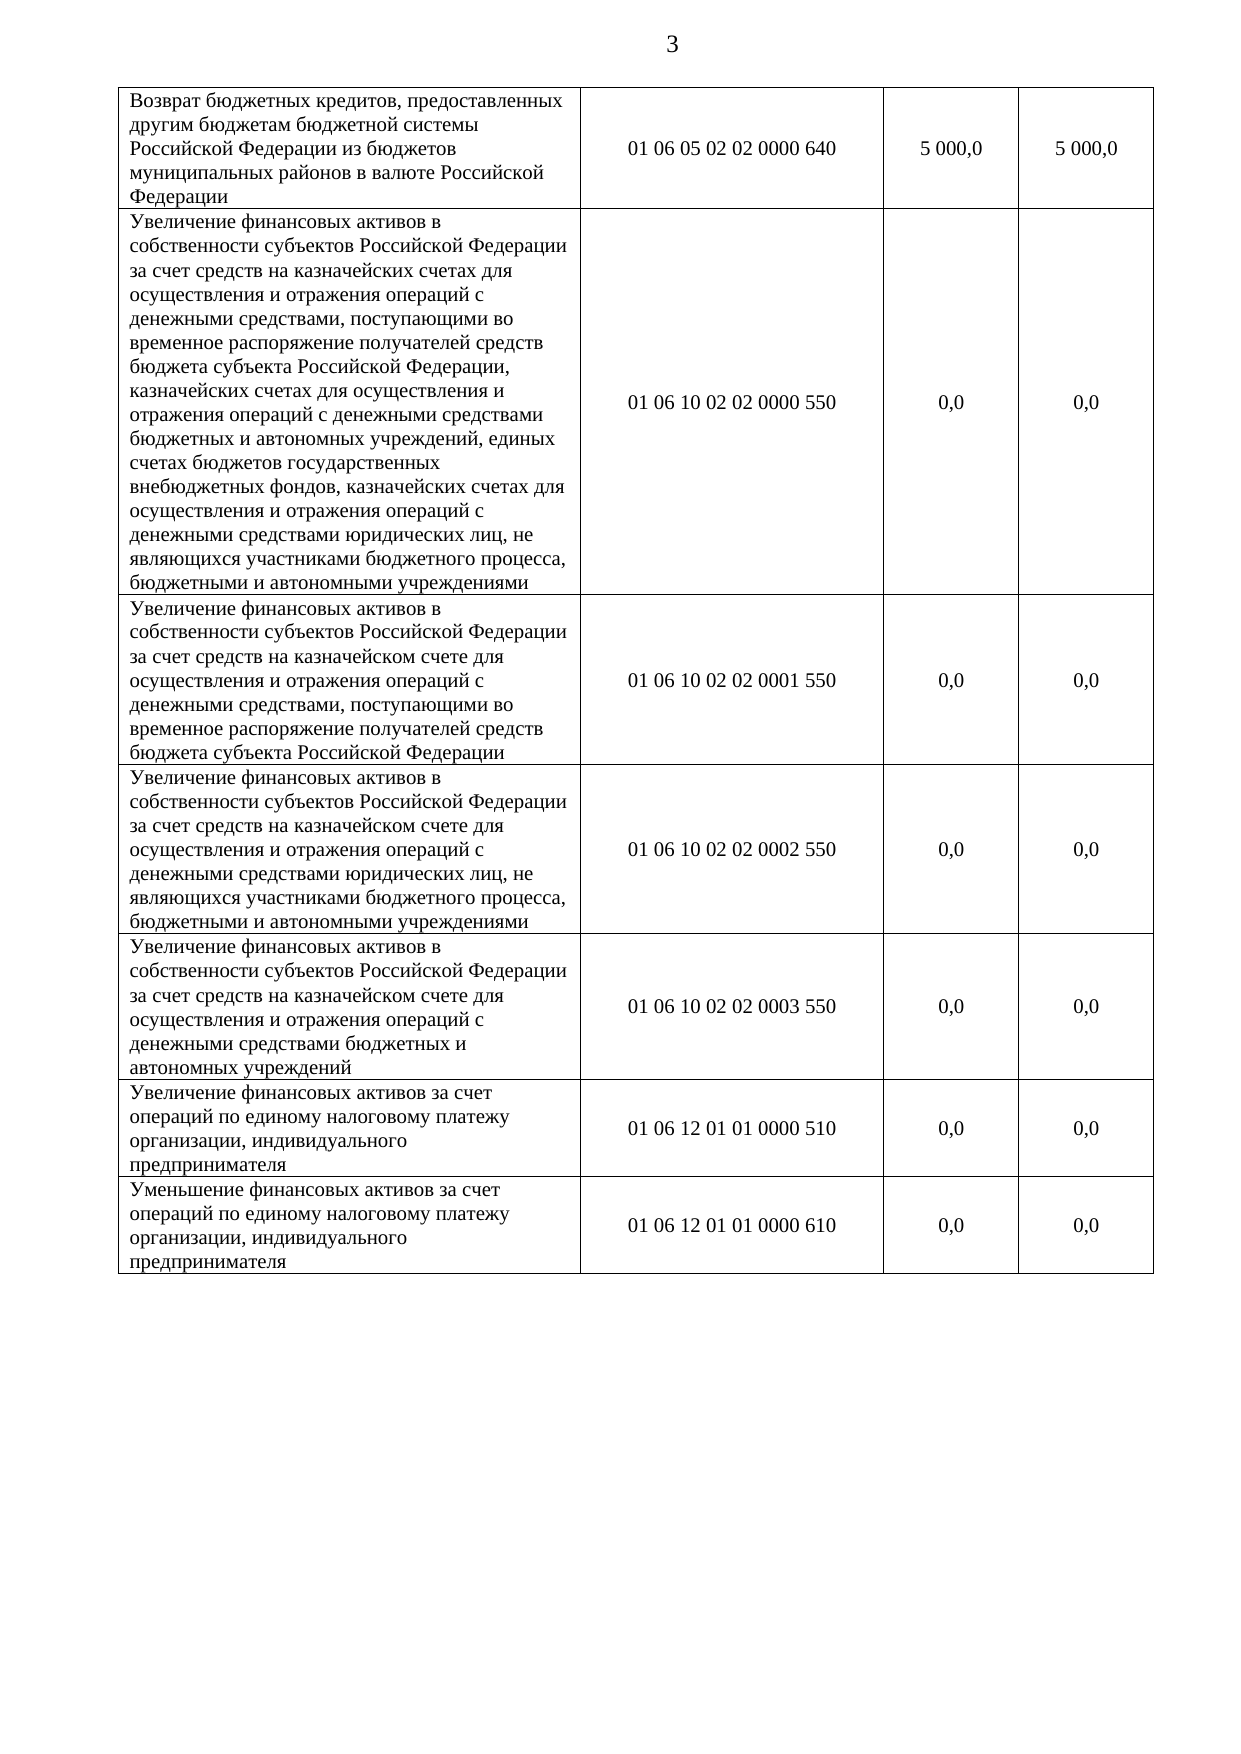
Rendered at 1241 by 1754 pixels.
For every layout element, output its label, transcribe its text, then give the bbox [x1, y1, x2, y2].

table_cell Уменьшение финансовых активов за счет операций по единому налоговому платежу организации, индивидуального предпринимателя [119, 1177, 580, 1273]
table_cell 01 06 10 02 02 0001 550 [581, 595, 883, 764]
table_cell 01 06 10 02 02 0000 550 [581, 209, 883, 594]
table_cell 0,0 [1019, 765, 1153, 933]
table_cell Увеличение финансовых активов в собственности субъектов Российской Федерации за счет средств на казначейском счете для осуществления и отражения операций с денежными средствами юридических лиц, не являющихся участниками бюджетного процесса, бюджетными и автономными учреждениями [119, 765, 580, 933]
table_cell 0,0 [1019, 595, 1153, 764]
table_cell Увеличение финансовых активов в собственности субъектов Российской Федерации за счет средств на казначейском счете для осуществления и отражения операций с денежными средствами, поступающими во временное распоряжение получателей средств бюджета субъекта Российской Федерации [119, 595, 580, 764]
table_cell 0,0 [884, 765, 1018, 933]
table_cell 01 06 05 02 02 0000 640 [581, 88, 883, 208]
table_cell 01 06 12 01 01 0000 510 [581, 1080, 883, 1176]
table_cell 0,0 [884, 1177, 1018, 1273]
table_cell 01 06 10 02 02 0003 550 [581, 934, 883, 1079]
table_cell 0,0 [1019, 934, 1153, 1079]
table_cell 5 000,0 [884, 88, 1018, 208]
table_cell 0,0 [884, 1080, 1018, 1176]
table_cell Увеличение финансовых активов в собственности субъектов Российской Федерации за счет средств на казначейских счетах для осуществления и отражения операций с денежными средствами, поступающими во временное распоряжение получателей средств бюджета субъекта Российской Федерации, казначейских счетах для осуществления и отражения операций с денежными средствами бюджетных и автономных учреждений, единых счетах бюджетов государственных внебюджетных фондов, казначейских счетах для осуществления и отражения операций с денежными средствами юридических лиц, не являющихся участниками бюджетного процесса, бюджетными и автономными учреждениями [119, 209, 580, 594]
table_cell 5 000,0 [1019, 88, 1153, 208]
table_cell 0,0 [1019, 209, 1153, 594]
table_cell 01 06 10 02 02 0002 550 [581, 765, 883, 933]
table_cell 0,0 [884, 209, 1018, 594]
table_cell 01 06 12 01 01 0000 610 [581, 1177, 883, 1273]
table_cell Увеличение финансовых активов в собственности субъектов Российской Федерации за счет средств на казначейском счете для осуществления и отражения операций с денежными средствами бюджетных и автономных учреждений [119, 934, 580, 1079]
table_cell 0,0 [1019, 1080, 1153, 1176]
table_cell 0,0 [884, 595, 1018, 764]
table_cell Увеличение финансовых активов за счет операций по единому налоговому платежу организации, индивидуального предпринимателя [119, 1080, 580, 1176]
table_cell 0,0 [1019, 1177, 1153, 1273]
table_cell Возврат бюджетных кредитов, предоставленных другим бюджетам бюджетной системы Российской Федерации из бюджетов муниципальных районов в валюте Российской Федерации [119, 88, 580, 208]
table_cell 0,0 [884, 934, 1018, 1079]
